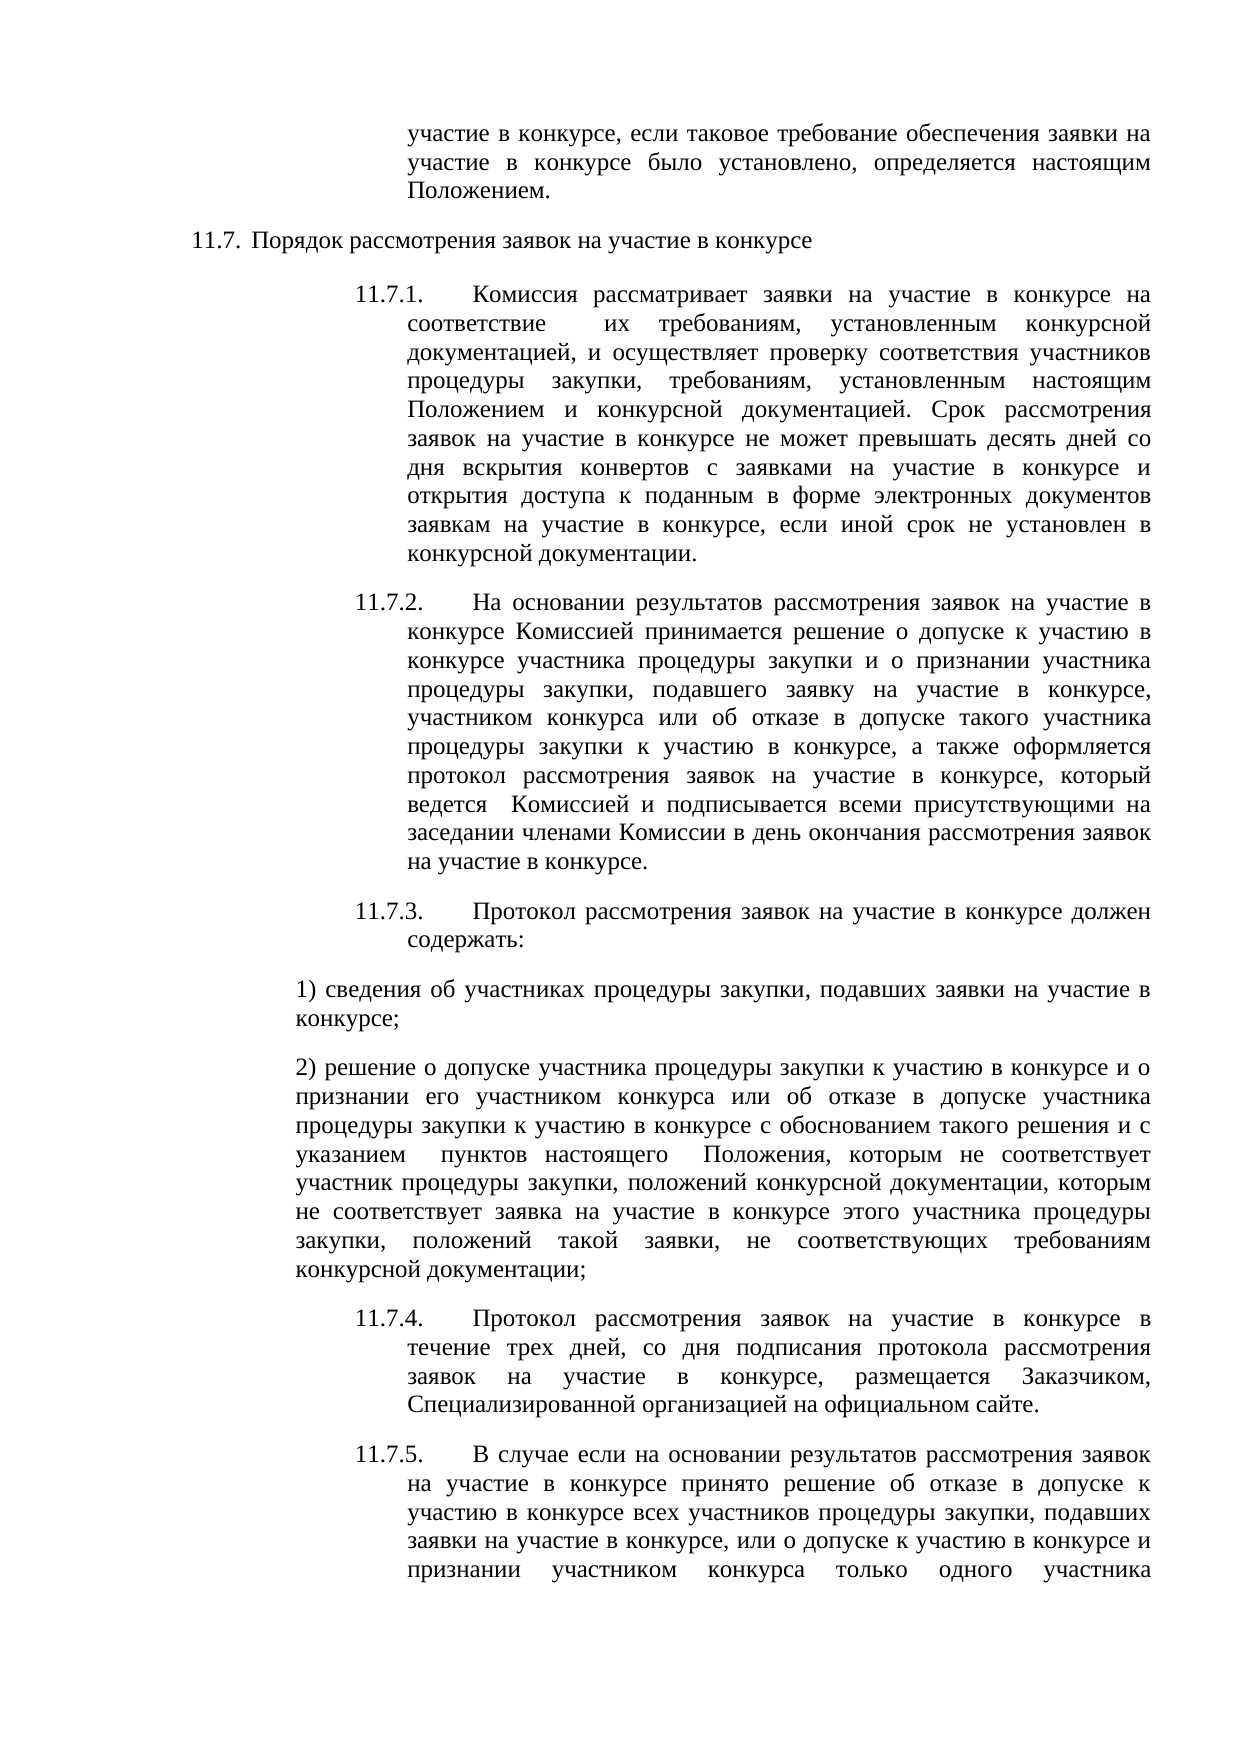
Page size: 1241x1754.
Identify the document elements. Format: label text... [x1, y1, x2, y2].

list Порядок рассмотрения заявок на участие в конкурсе [191, 225, 1152, 254]
list Протокол рассмотрения заявок на участие в конкурсе в течение трех дней, со дня подписания протокола рассмотрения заявок на участие в конкурсе, размещается Заказчиком, Специализированной организацией на официальном сайте. [354, 1303, 1152, 1418]
list Комиссия рассматривает заявки на участие в конкурсе на соответствие их требованиям, установленным конкурсной документацией, и осуществляет проверку соответствия участников процедуры закупки, требованиям, установленным настоящим Положением и конкурсной документацией. Срок рассмотрения заявок на участие в конкурсе не может превышать десять дней со дня вскрытия конвертов с заявками на участие в конкурсе и открытия доступа к поданным в форме электронных документов заявкам на участие в конкурсе, если иной срок не установлен в конкурсной документации. [354, 279, 1152, 567]
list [354, 1439, 1152, 1583]
list На основании результатов рассмотрения заявок на участие в конкурсе Комиссией принимается решение о допуске к участию в конкурсе участника процедуры закупки и о признании участника процедуры закупки, подавшего заявку на участие в конкурсе, участником конкурса или об отказе в допуске такого участника процедуры закупки к участию в конкурсе, а также оформляется протокол рассмотрения заявок на участие в конкурсе, который ведется Комиссией и подписывается всеми присутствующими на заседании членами Комиссии в день окончания рассмотрения заявок на участие в конкурсе. [354, 587, 1152, 875]
text 1) сведения об участниках процедуры закупки, подавших заявки на участие в конкурсе; [295, 974, 1152, 1032]
text 2) решение о допуске участника процедуры закупки к участию в конкурсе и о признании его участником конкурса или об отказе в допуске участника процедуры закупки к участию в конкурсе с обоснованием такого решения и с указанием пунктов настоящего Положения, которым не соответствует участник процедуры закупки, положений конкурсной документации, которым не соответствует заявка на участие в конкурсе этого участника процедуры закупки, положений такой заявки, не соответствующих требованиям конкурсной документации; [295, 1052, 1152, 1282]
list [354, 118, 1152, 204]
list Протокол рассмотрения заявок на участие в конкурсе должен содержать: [354, 896, 1152, 953]
